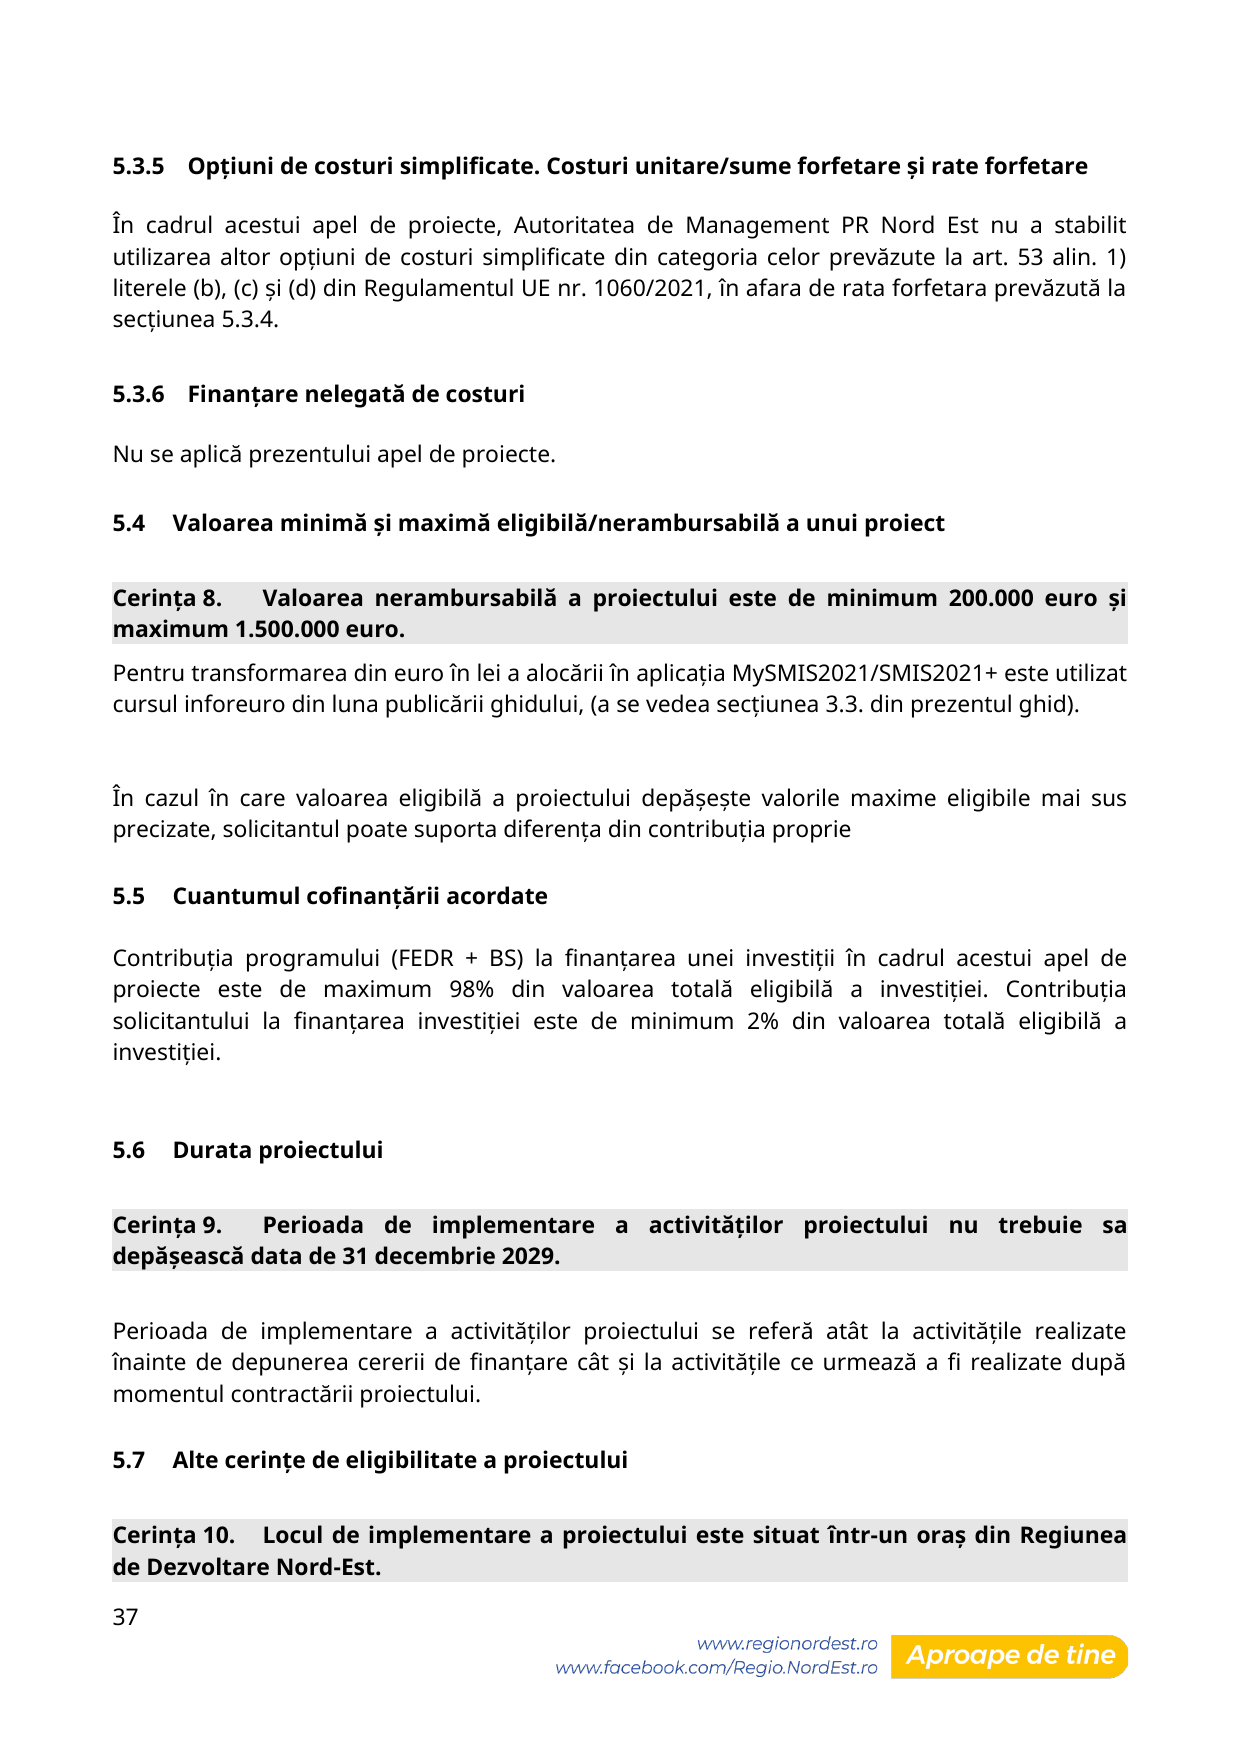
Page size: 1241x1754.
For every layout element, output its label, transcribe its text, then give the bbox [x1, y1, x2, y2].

list Locul de implementare a proiectului este situat într-un oraș din Regiunea de Dezvoltare Nord-Est. [112, 1519, 1128, 1582]
text Nu se aplică prezentului apel de proiecte. [112, 437, 1128, 469]
subtitle Durata proiectului [112, 1134, 1128, 1165]
list Opțiuni de costuri simplificate. Costuri unitare/sume forfetare și rate forfetare [112, 150, 1128, 181]
text În cazul în care valoarea eligibilă a proiectului depășește valorile maxime eligibile mai sus precizate, solicitantul poate suporta diferența din contribuția proprie [112, 782, 1128, 844]
list Finanțare nelegată de costuri [112, 378, 1128, 409]
text Contribuția programului (FEDR + BS) la finanțarea unei investiții în cadrul acestui apel de proiecte este de maximum 98% din valoarea totală eligibilă a investiției. Contribuția solicitantului la finanțarea investiției este de minimum 2% din valoarea totală eligibilă a investiției. [112, 942, 1128, 1067]
text Perioada de implementare a activităților proiectului se referă atât la activitățile realizate înainte de depunerea cererii de finanțare cât și la activitățile ce urmează a fi realizate după momentul contractării proiectului. [112, 1315, 1128, 1409]
list Perioada de implementare a activităților proiectului nu trebuie sa depășească data de 31 decembrie 2029. [112, 1209, 1128, 1271]
subtitle Alte cerințe de eligibilitate a proiectului [112, 1444, 1128, 1475]
list Valoarea nerambursabilă a proiectului este de minimum 200.000 euro și maximum 1.500.000 euro. [112, 582, 1128, 644]
subtitle Valoarea minimă și maximă eligibilă/nerambursabilă a unui proiect [112, 507, 1128, 538]
picture [541, 1632, 1129, 1681]
text Pentru transformarea din euro în lei a alocării în aplicația MySMIS2021/SMIS2021+ este utilizat cursul inforeuro din luna publicării ghidului, (a se vedea secțiunea 3.3. din prezentul ghid). [112, 657, 1128, 719]
subtitle Cuantumul cofinanțării acordate [112, 879, 1128, 911]
text În cadrul acestui apel de proiecte, Autoritatea de Management PR Nord Est nu a stabilit utilizarea altor opțiuni de costuri simplificate din categoria celor prevăzute la art. 53 alin. 1) literele (b), (c) și (d) din Regulamentul UE nr. 1060/2021, în afara de rata forfetara prevăzută la secțiunea 5.3.4. [112, 209, 1128, 334]
